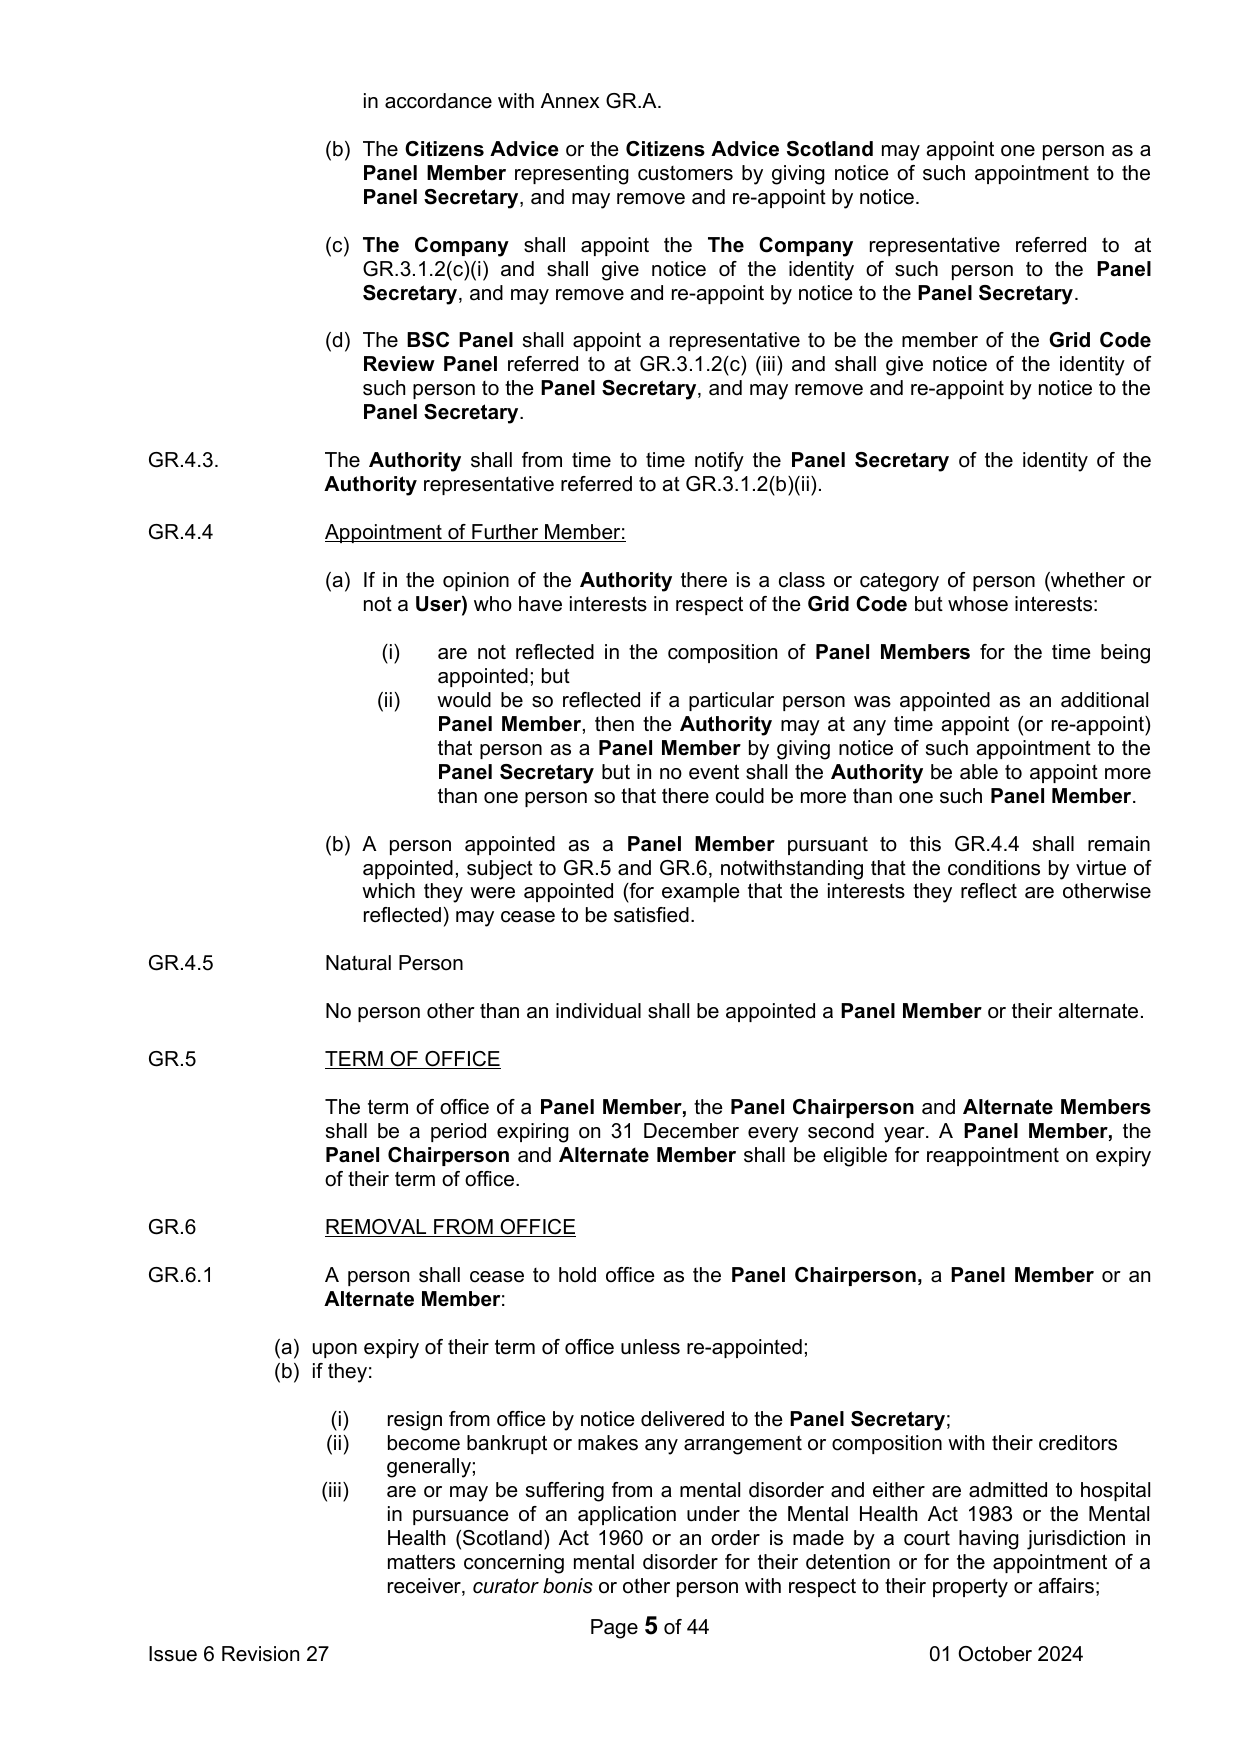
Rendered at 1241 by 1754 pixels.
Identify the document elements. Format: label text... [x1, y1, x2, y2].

text GR.5 TERM OF OFFICE [148, 1047, 1152, 1071]
list resign from office by notice delivered to the Panel Secretary; [349, 1406, 1152, 1430]
list The Company shall appoint the The Company representative referred to at GR.3.1.2(c)(i) and shall give notice of the identity of such person to the Panel Secretary, and may remove and re-appoint by notice to the Panel Secretary. [325, 232, 1152, 304]
text No person other than an individual shall be appointed a Panel Member or their alternate. [325, 999, 1152, 1023]
text GR.4.4 Appointment of Further Member: [148, 520, 1152, 544]
list upon expiry of their term of office unless re-appointed; [274, 1334, 1152, 1358]
text GR.4.5 Natural Person [148, 951, 1152, 975]
text GR.4.3. The Authority shall from time to time notify the Panel Secretary of the identity of the Authority representative referred to at GR.3.1.2(b)(ii). [148, 448, 1152, 496]
list A person appointed as a Panel Member pursuant to this GR.4.4 shall remain appointed, subject to GR.5 and GR.6, notwithstanding that the conditions by virtue of which they were appointed (for example that the interests they reflect are otherwise reflected) may cease to be satisfied. [325, 831, 1152, 927]
list become bankrupt or makes any arrangement or composition with their creditors generally; [349, 1430, 1152, 1478]
list The Citizens Advice or the Citizens Advice Scotland may appoint one person as a Panel Member representing customers by giving notice of such appointment to the Panel Secretary, and may remove and re-appoint by notice. [325, 137, 1152, 208]
text The term of office of a Panel Member, the Panel Chairperson and Alternate Members shall be a period expiring on 31 December every second year. A Panel Member, the Panel Chairperson and Alternate Member shall be eligible for reappointment on expiry of their term of office. [325, 1095, 1152, 1191]
text GR.6.1 A person shall cease to hold office as the Panel Chairperson, a Panel Member or an Alternate Member: [148, 1263, 1152, 1311]
list The BSC Panel shall appoint a representative to be the member of the Grid Code Review Panel referred to at GR.3.1.2(c) (iii) and shall give notice of the identity of such person to the Panel Secretary, and may remove and re-appoint by notice to the Panel Secretary. [325, 328, 1152, 424]
list If in the opinion of the Authority there is a class or category of person (whether or not a User) who have interests in respect of the Grid Code but whose interests: [325, 568, 1152, 616]
list are not reflected in the composition of Panel Members for the time being appointed; but [400, 640, 1152, 688]
text GR.6 REMOVAL FROM OFFICE [148, 1215, 1152, 1239]
list if they: [274, 1358, 1152, 1382]
list would be so reflected if a particular person was appointed as an additional Panel Member, then the Authority may at any time appoint (or re-appoint) that person as a Panel Member by giving notice of such appointment to the Panel Secretary but in no event shall the Authority be able to appoint more than one person so that there could be more than one such Panel Member. [400, 688, 1152, 807]
list are or may be suffering from a mental disorder and either are admitted to hospital in pursuance of an application under the Mental Health Act 1983 or the Mental Health (Scotland) Act 1960 or an order is made by a court having jurisdiction in matters concerning mental disorder for their detention or for the appointment of a receiver, curator bonis or other person with respect to their property or affairs; [349, 1478, 1152, 1598]
